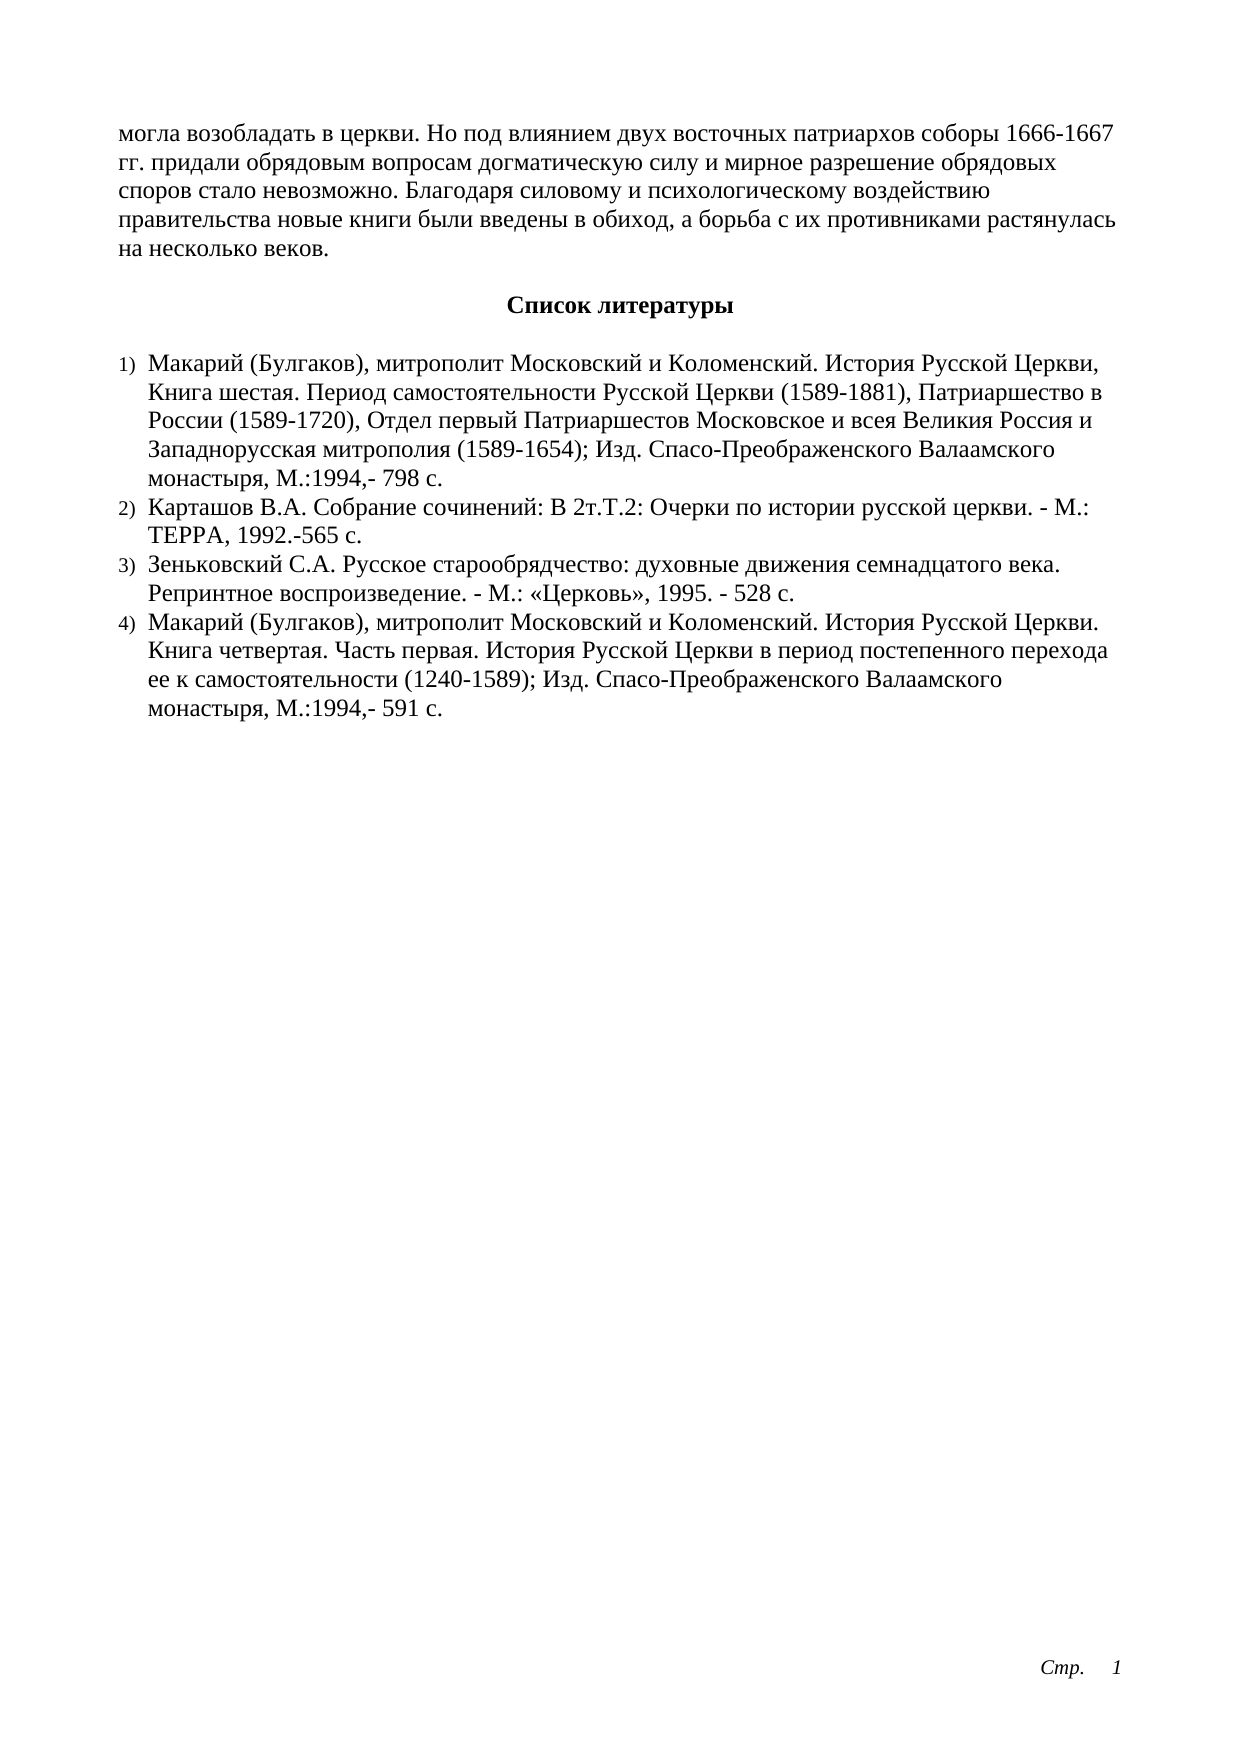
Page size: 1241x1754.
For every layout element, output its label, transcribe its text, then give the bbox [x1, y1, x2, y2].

list Макарий (Булгаков), митрополит Московский и Коломенский. История Русской Церкви, Книга шестая. Период самостоятельности Русской Церкви (1589-1881), Патриаршество в России (1589-1720), Отдел первый Патриаршестов Московское и всея Великия Россия и Западнорусская митрополия (1589-1654); Изд. Спасо-Преображенского Валаамского монастыря, М.:1994,- 798 с. [118, 348, 1122, 492]
text Список литературы [118, 291, 1122, 319]
list Зеньковский С.А. Русское старообрядчество: духовные движения семнадцатого века. Репринтное воспроизведение. - М.: «Церковь», 1995. - 528 с. [118, 549, 1122, 607]
list Карташов В.А. Собрание сочинений: В 2т.Т.2: Очерки по истории русской церкви. - М.: ТЕРРА, 1992.-565 с. [118, 492, 1122, 549]
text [118, 118, 1122, 262]
list Макарий (Булгаков), митрополит Московский и Коломенский. История Русской Церкви. Книга четвертая. Часть первая. История Русской Церкви в период постепенного перехода ее к самостоятельности (1240-1589); Изд. Спасо-Преображенского Валаамского монастыря, М.:1994,- 591 с. [118, 607, 1122, 722]
